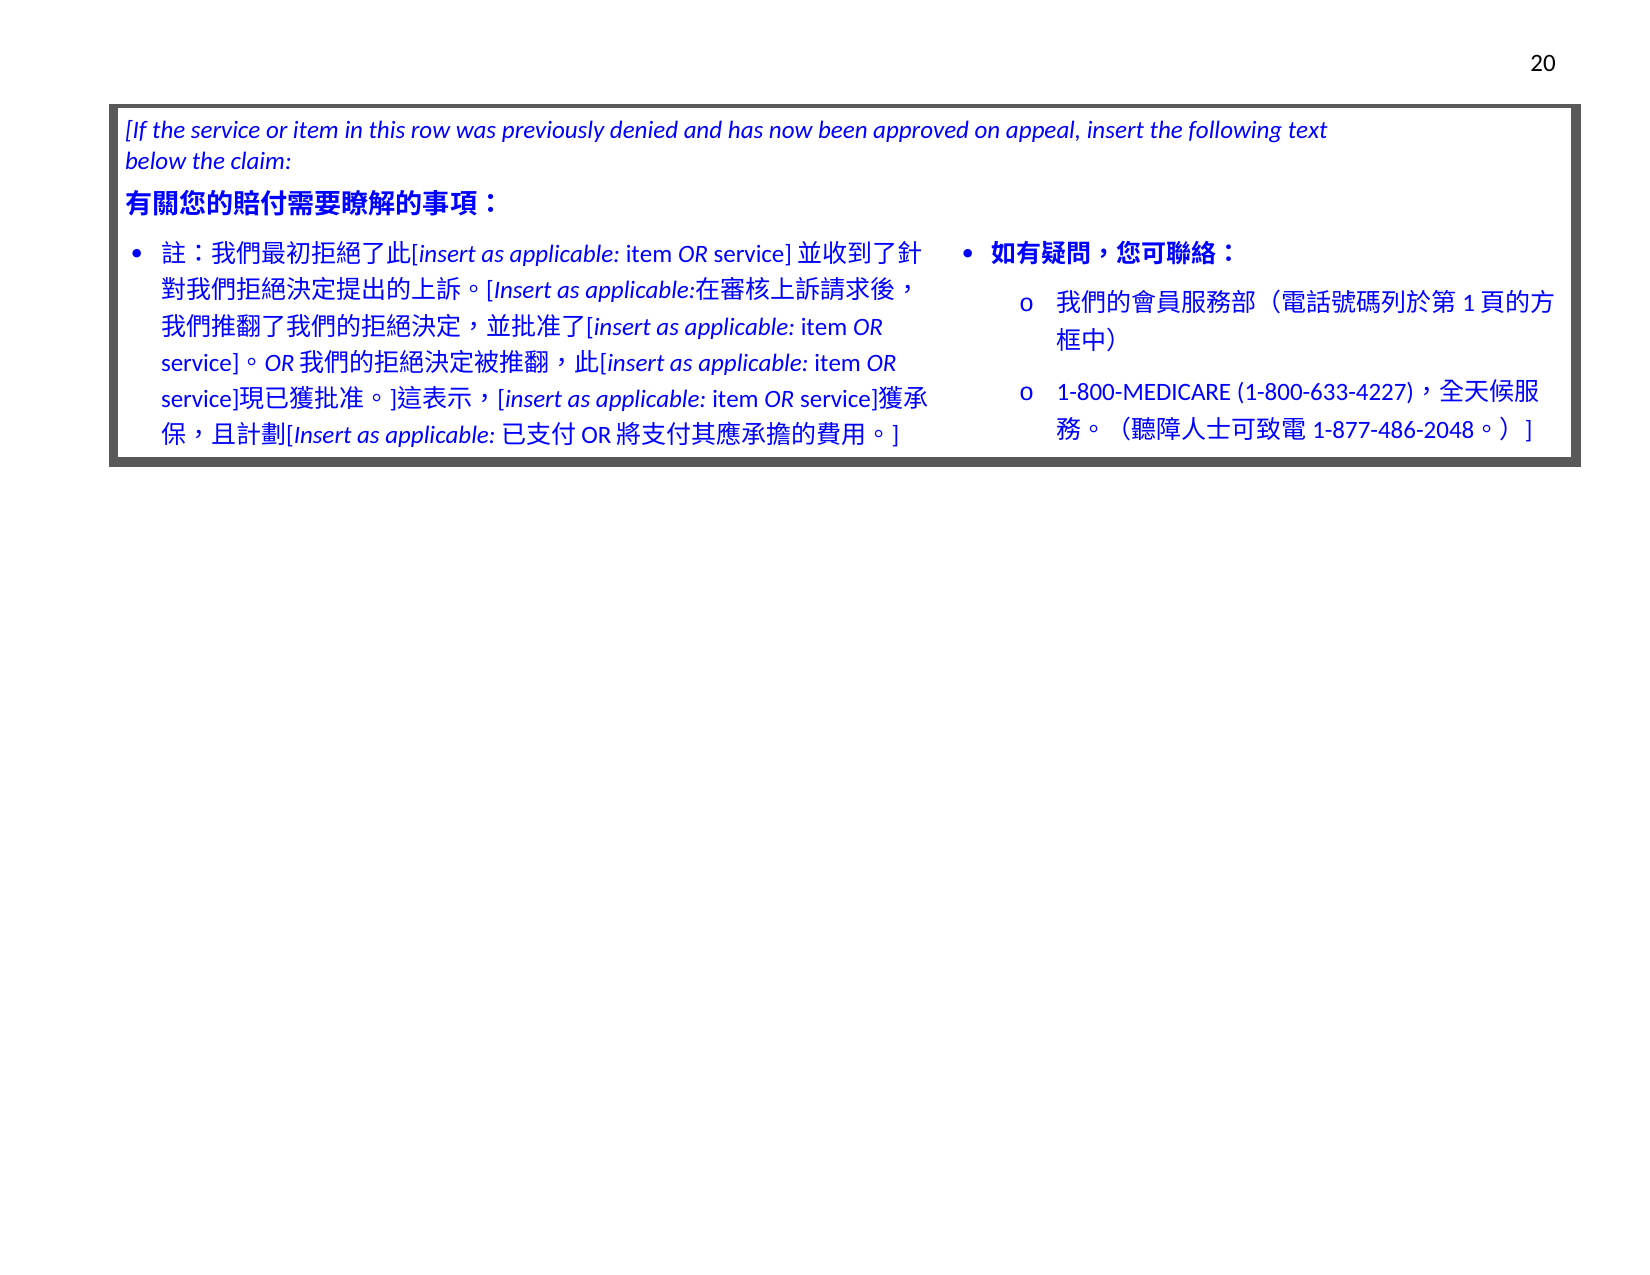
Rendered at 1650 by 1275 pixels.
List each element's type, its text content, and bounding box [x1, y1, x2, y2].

table_cell 註：我們最初拒絕了此[insert as applicable: item OR service] 並收到了針對我們拒絕決定提出的上訴。[Insert as applicable:在審核上訴請求後，我們推翻了我們的拒絕決定，並批准了[insert as applicable: item OR service]。OR我們的拒絕決定被推翻，此[insert as applicable: item OR service]現已獲批准。]這表示，[insert as applicable: item OR service]獲承保，且計劃[Insert as applicable: 已支付OR將支付其應承擔的費用。] [118, 228, 948, 457]
table_cell 如有疑問，您可聯絡： 我們的會員服務部（電話號碼列於第 1 頁的方框中） 1-800-MEDICARE (1-800-633-4227)，全天候服務。（聽障人士可致電 1-877-486-2048。）] [948, 228, 1571, 457]
table_header [If the service or item in this row was previously denied and has now been approved on appeal, insert the following text below the claim: 有關您的賠付需要瞭解的事項： [118, 108, 1571, 227]
